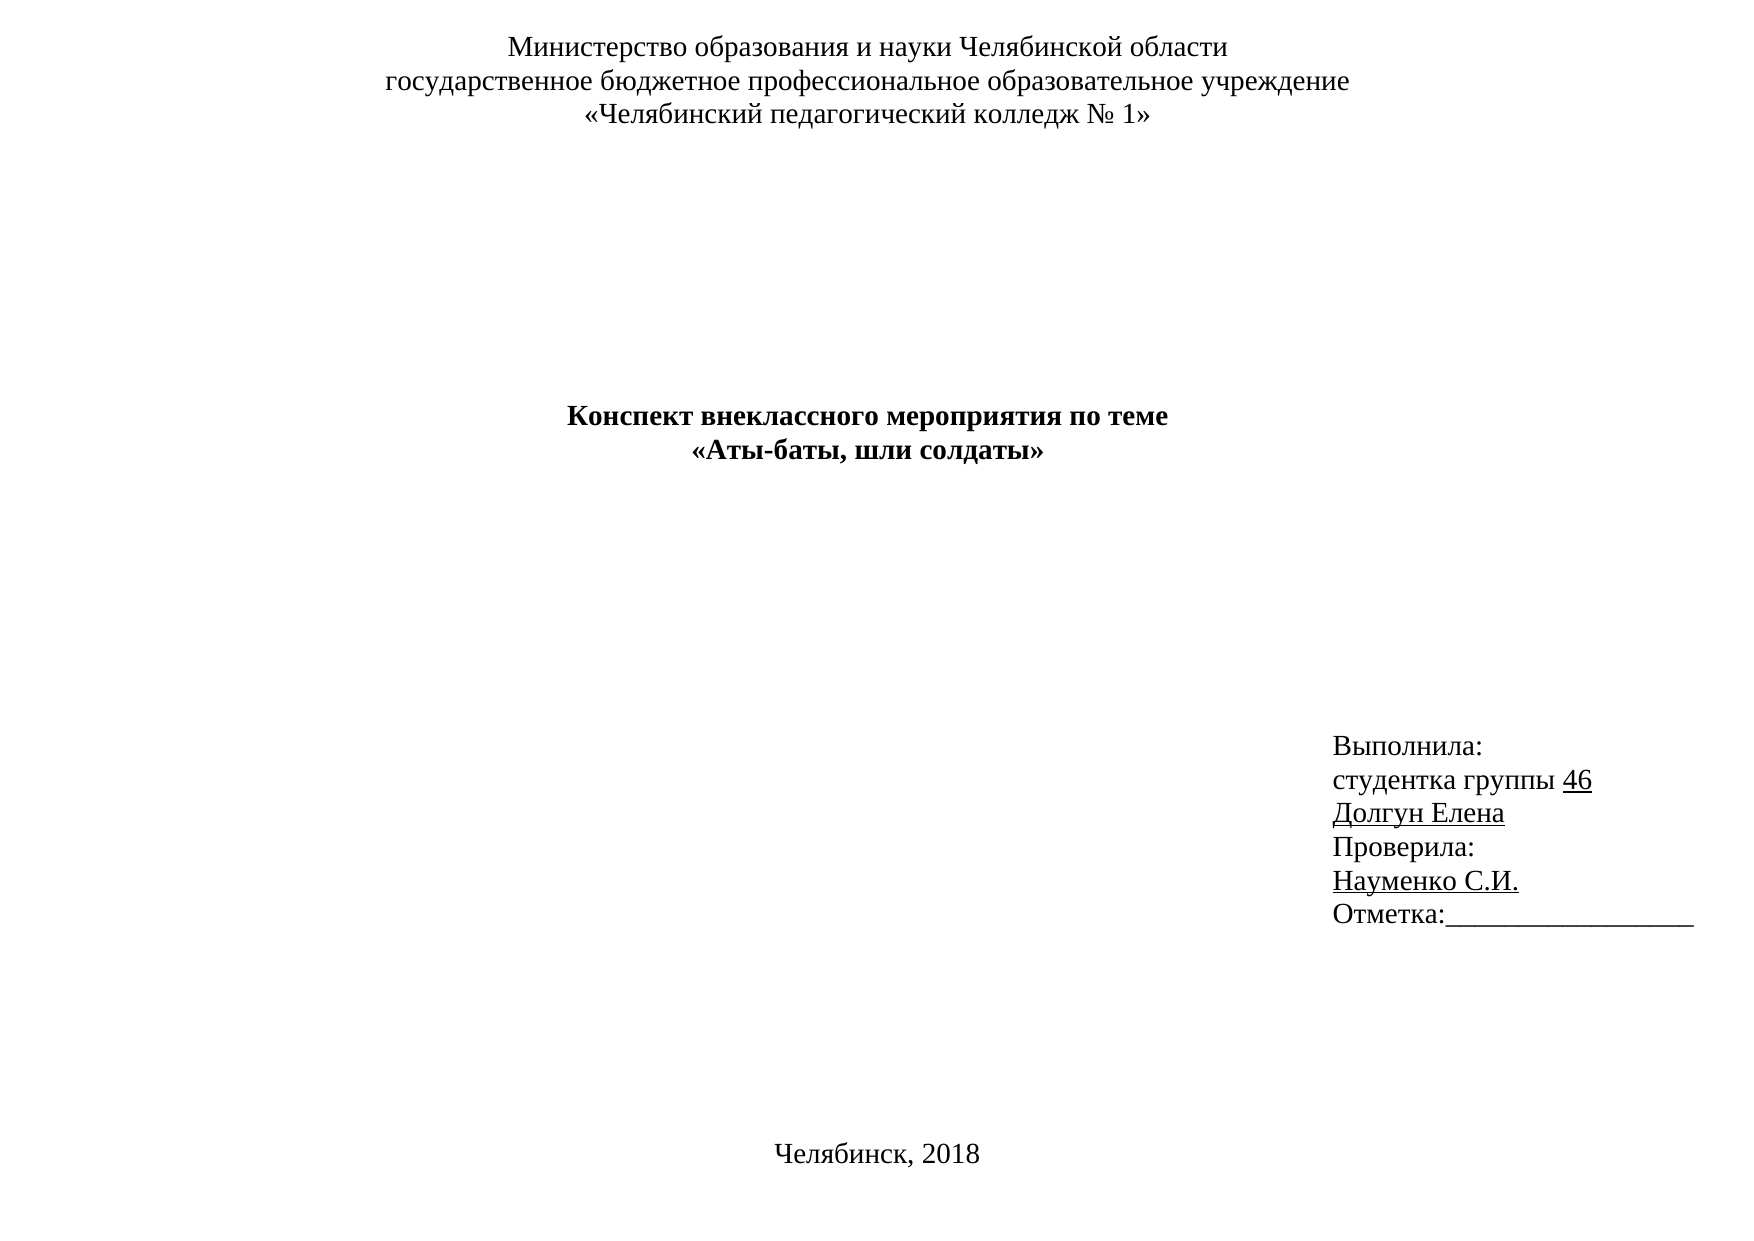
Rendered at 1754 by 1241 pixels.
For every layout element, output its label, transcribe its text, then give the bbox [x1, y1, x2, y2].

text Челябинск, 2018 [59, 1136, 1695, 1170]
text «Челябинский педагогический колледж № 1» [59, 97, 1676, 130]
text Министерство образования и науки Челябинской области [59, 29, 1676, 63]
text Конспект внеклассного мероприятия по теме [59, 398, 1676, 432]
text «Аты-баты, шли солдаты» [59, 432, 1676, 466]
text государственное бюджетное профессиональное образовательное учреждение [59, 63, 1676, 97]
